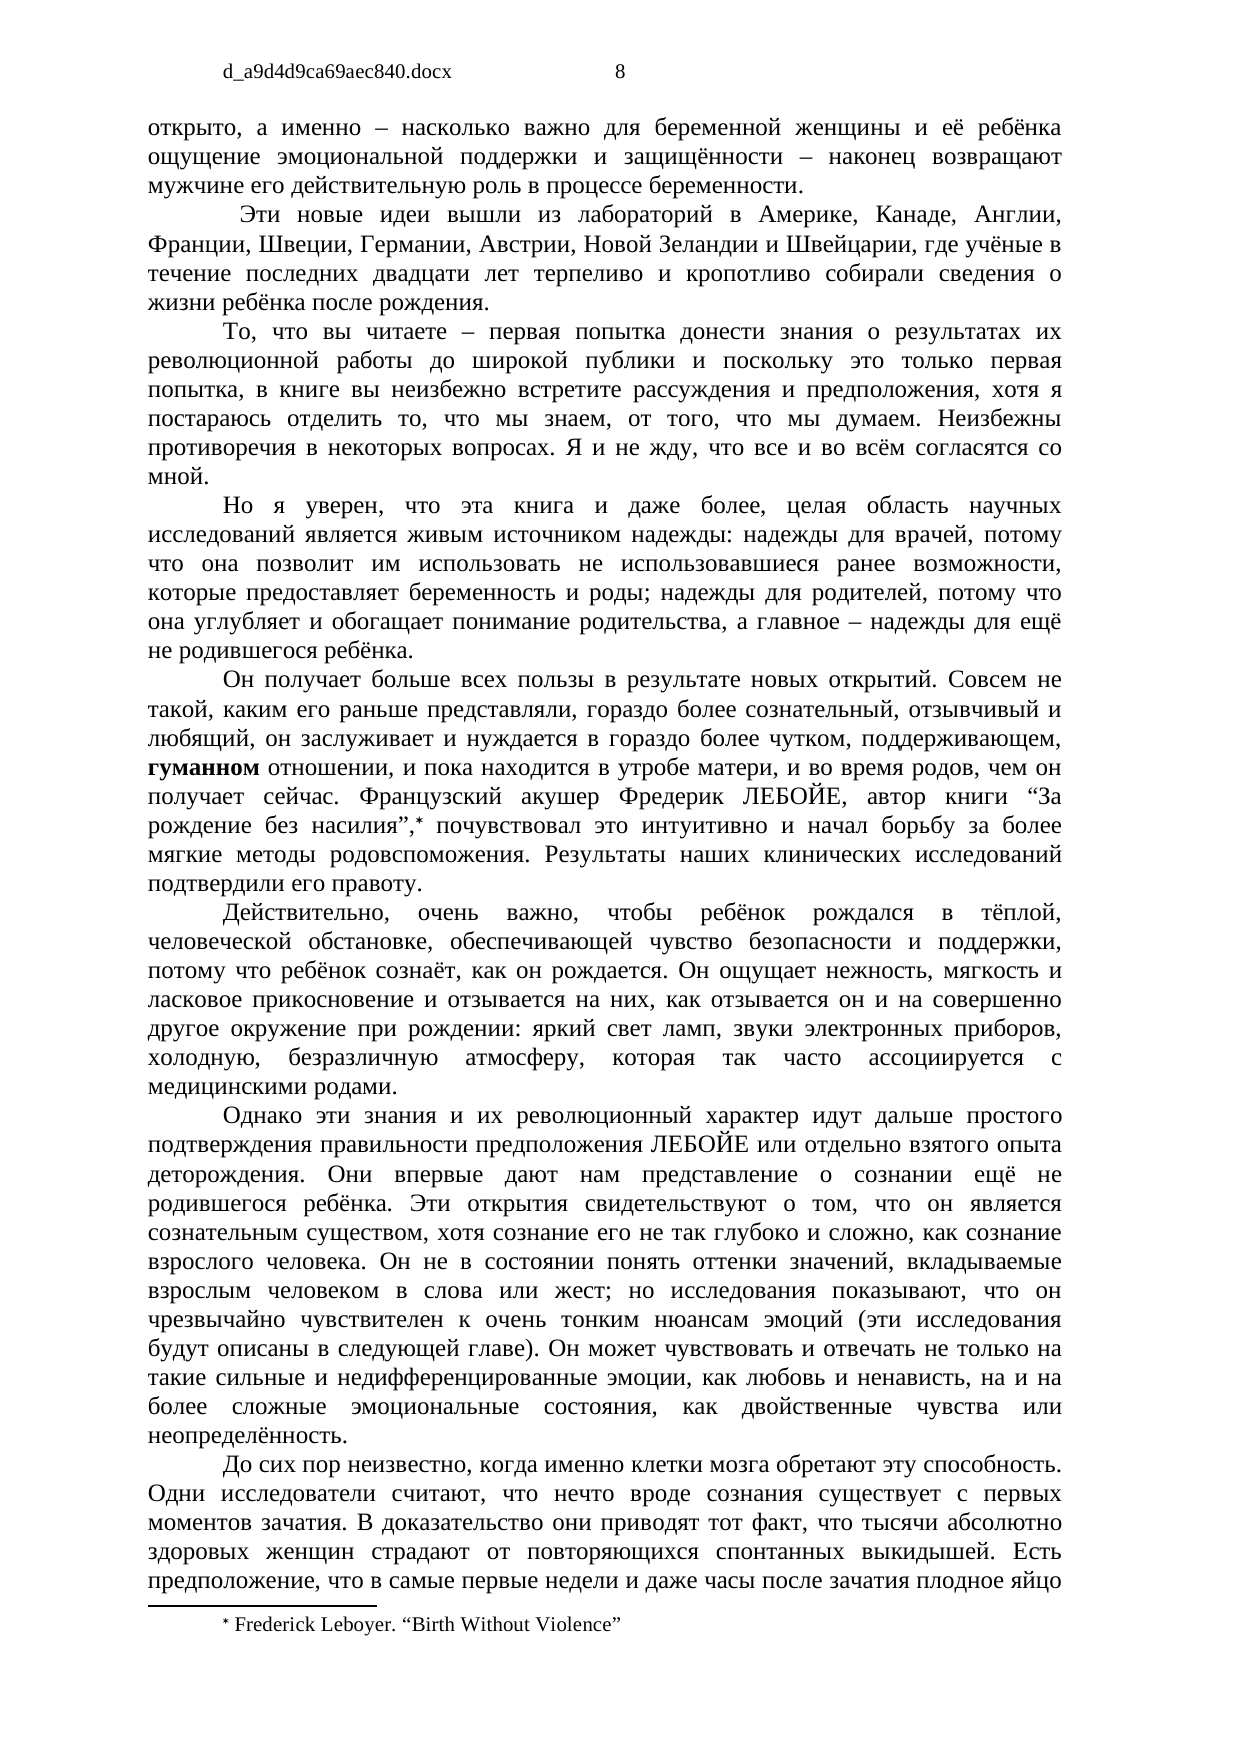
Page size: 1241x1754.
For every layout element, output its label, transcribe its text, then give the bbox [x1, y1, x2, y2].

text Эти новые идеи вышли из лабораторий в Америке, Канаде, Англии, Франции, Швеции, Германии, Австрии, Новой Зеландии и Швейцарии, где учёные в течение последних двадцати лет терпеливо и кропотливо собирали сведения о жизни ребёнка после рождения. [148, 199, 1063, 316]
text То, что вы читаете – первая попытка донести знания о результатах их революционной работы до широкой публики и поскольку это только первая попытка, в книге вы неизбежно встретите рассуждения и предположения, хотя я постараюсь отделить то, что мы знаем, от того, что мы думаем. Неизбежны противоречия в некоторых вопросах. Я и не жду, что все и во всём согласятся со мной. [148, 316, 1063, 490]
text Однако эти знания и их революционный характер идут дальше простого подтверждения правильности предположения ЛЕБОЙЕ или отдельно взятого опыта деторождения. Они впервые дают нам представление о сознании ещё не родившегося ребёнка. Эти открытия свидетельствуют о том, что он является сознательным существом, хотя сознание его не так глубоко и сложно, как сознание взрослого человека. Он не в состоянии понять оттенки значений, вкладываемые взрослым человеком в слова или жест; но исследования показывают, что он чрезвычайно чувствителен к очень тонким нюансам эмоций (эти исследования будут описаны в следующей главе). Он может чувствовать и отвечать не только на такие сильные и недифференцированные эмоции, как любовь и ненависть, на и на более сложные эмоциональные состояния, как двойственные чувства или неопределённость. [148, 1100, 1063, 1449]
text Но я уверен, что эта книга и даже более, целая область научных исследований является живым источником надежды: надежды для врачей, потому что она позволит им использовать не использовавшиеся ранее возможности, которые предоставляет беременность и роды; надежды для родителей, потому что она углубляет и обогащает понимание родительства, а главное – надежды для ещё не родившегося ребёнка. [148, 490, 1063, 664]
text Действительно, очень важно, чтобы ребёнок рождался в тёплой, человеческой обстановке, обеспечивающей чувство безопасности и поддержки, потому что ребёнок сознаёт, как он рождается. Он ощущает нежность, мягкость и ласковое прикосновение и отзывается на них, как отзывается он и на совершенно другое окружение при рождении: яркий свет ламп, звуки электронных приборов, холодную, безразличную атмосферу, которая так часто ассоциируется с медицинскими родами. [148, 897, 1063, 1100]
text Он получает больше всех пользы в результате новых открытий. Совсем не такой, каким его раньше представляли, гораздо более сознательный, отзывчивый и любящий, он заслуживает и нуждается в гораздо более чутком, поддерживающем, гуманном отношении, и пока находится в утробе матери, и во время родов, чем он получает сейчас. Французский акушер Фредерик ЛЕБОЙЕ, автор книги “За рождение без насилия”, почувствовал это интуитивно и начал борьбу за более мягкие методы родовспоможения. Результаты наших клинических исследований подтвердили его правоту. [148, 664, 1063, 897]
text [148, 112, 1063, 199]
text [148, 1449, 1063, 1594]
